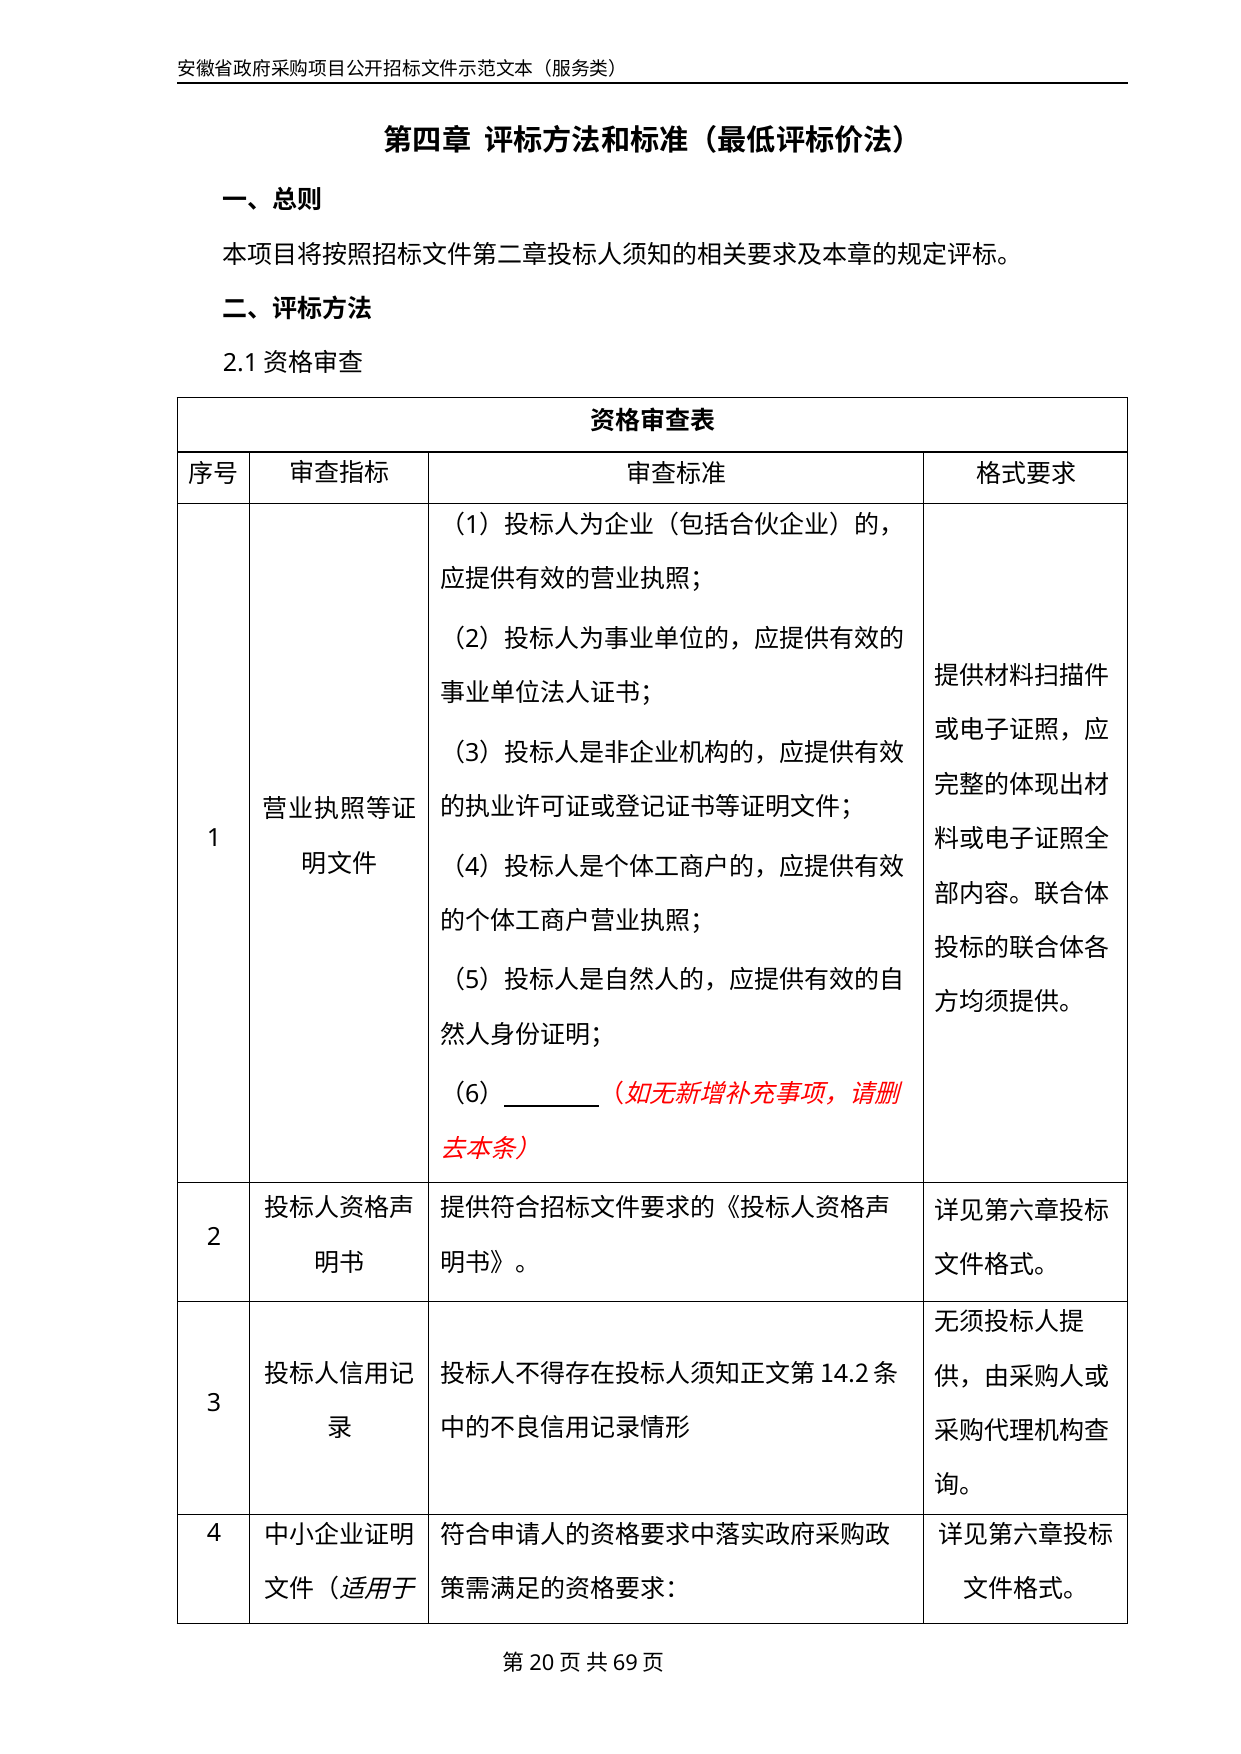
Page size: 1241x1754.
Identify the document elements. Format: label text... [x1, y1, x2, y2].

table_cell 投标人资格声明书 [250, 1183, 428, 1301]
table_cell 序号 [178, 453, 249, 503]
table_cell （1）投标人为企业（包括合伙企业）的，应提供有效的营业执照； （2）投标人为事业单位的，应提供有效的事业单位法人证书； （3）投标人是非企业机构的，应提供有效的执业许可证或登记证书等证明文件； （4）投标人是个体工商户的，应提供有效的个体工商户营业执照； （5）投标人是自然人的，应提供有效的自然人身份证明； （6） （如无新增补充事项，请删去本条） [429, 504, 923, 1182]
table_cell 审查指标 [250, 453, 428, 503]
table_cell 1 [178, 504, 249, 1182]
table_header 资格审查表 [178, 398, 1127, 451]
table_cell 2 [178, 1183, 249, 1301]
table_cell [250, 1515, 428, 1623]
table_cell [429, 1515, 923, 1623]
table_cell 3 [178, 1302, 249, 1513]
table_cell 格式要求 [924, 453, 1127, 503]
table_cell 无须投标人提供，由采购人或采购代理机构查询。 [924, 1302, 1127, 1513]
table_cell 审查标准 [429, 453, 923, 503]
table_cell 提供材料扫描件或电子证照，应完整的体现出材料或电子证照全部内容。联合体投标的联合体各方均须提供。 [924, 504, 1127, 1182]
table_cell 投标人不得存在投标人须知正文第14.2条中的不良信用记录情形 [429, 1302, 923, 1513]
table_cell 详见第六章投标文件格式。 [924, 1183, 1127, 1301]
table_cell 提供符合招标文件要求的《投标人资格声明书》。 [429, 1183, 923, 1301]
text 第四章 评标方法和标准（最低评标价法） [177, 116, 1128, 159]
table_cell 详见第六章投标文件格式。 [924, 1515, 1127, 1623]
table_cell 4 [178, 1515, 249, 1623]
text 二、评标方法 [177, 288, 1128, 325]
text 本项目将按照招标文件第二章投标人须知的相关要求及本章的规定评标。 [177, 234, 1128, 270]
table_cell 营业执照等证明文件 [250, 504, 428, 1182]
text 一、总则 [177, 180, 1128, 216]
table_cell 投标人信用记录 [250, 1302, 428, 1513]
text 2.1资格审查 [177, 343, 1128, 379]
